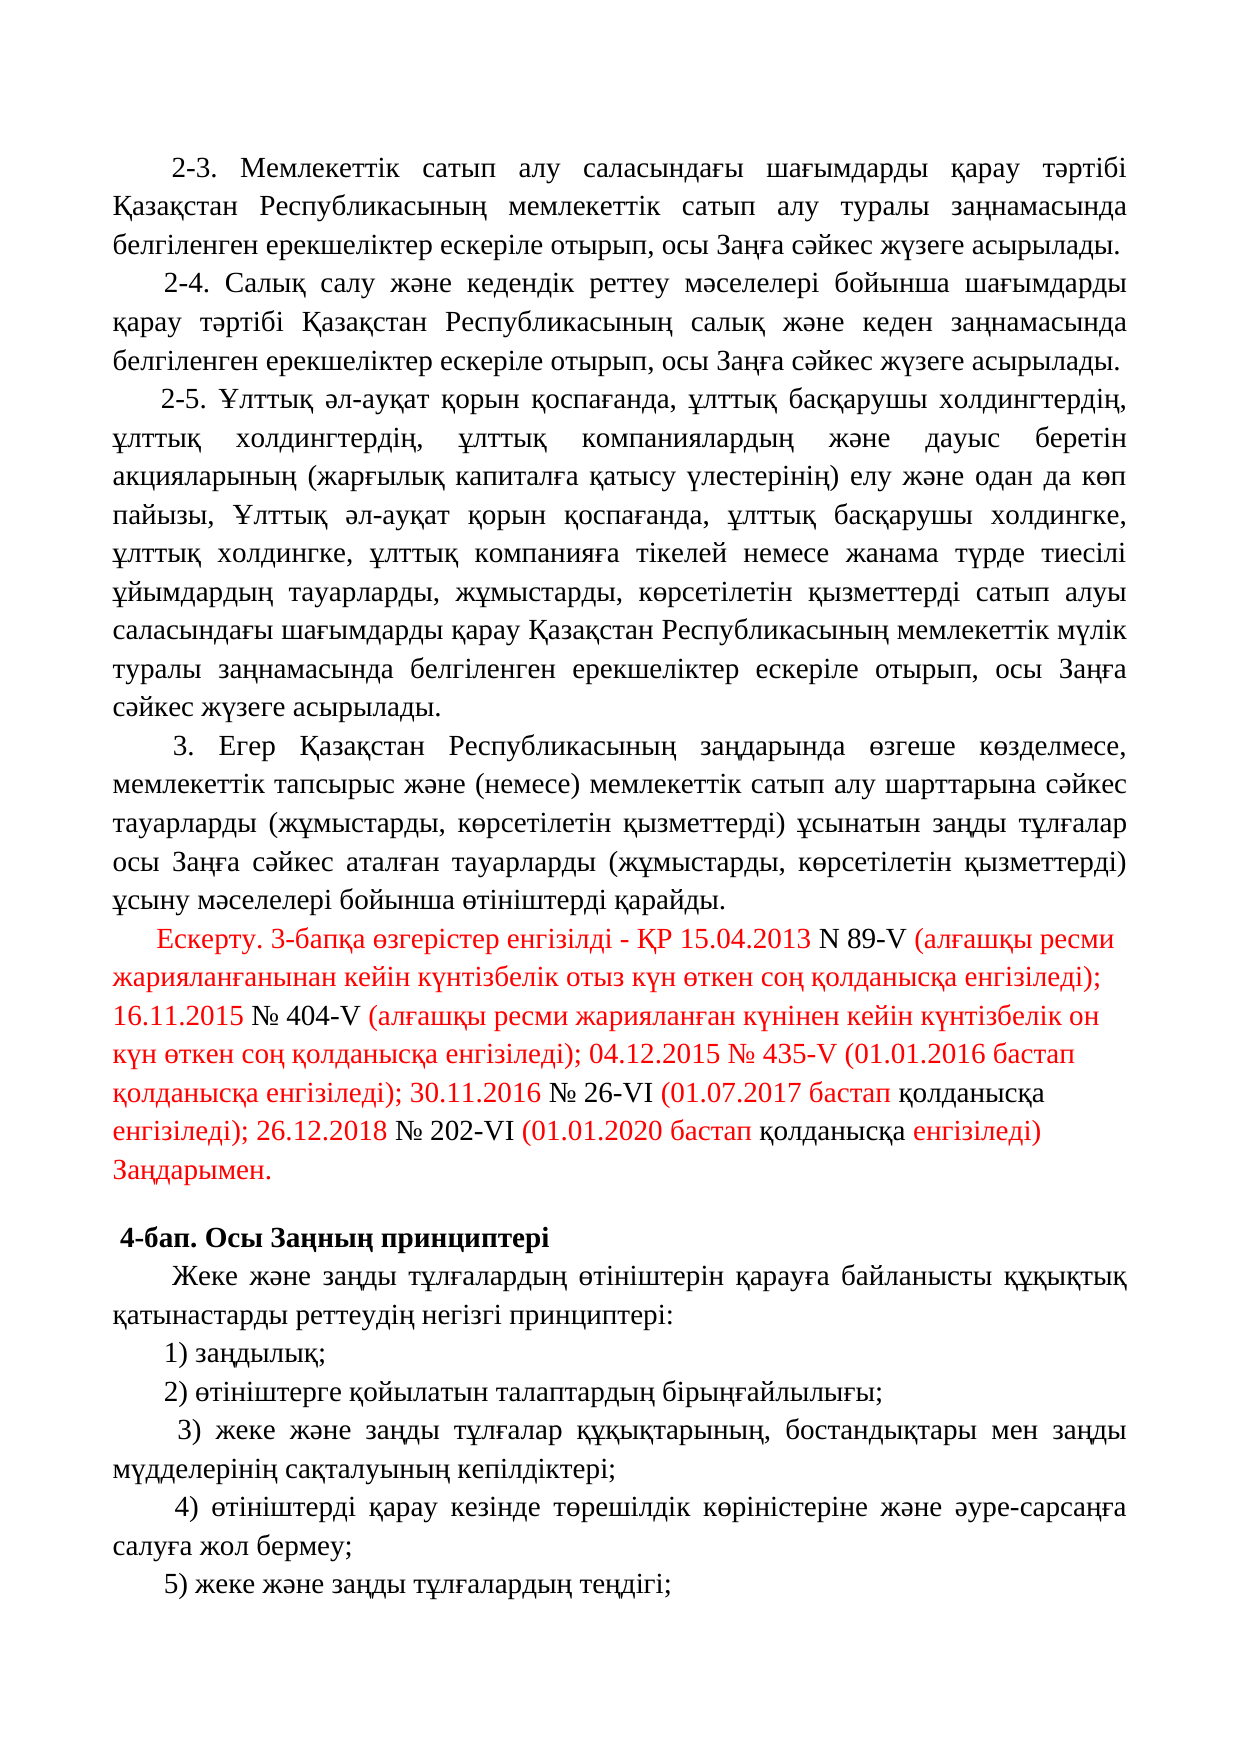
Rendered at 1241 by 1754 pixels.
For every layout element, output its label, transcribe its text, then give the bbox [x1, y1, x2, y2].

text 2) өтiнiштерге қойылатын талаптардың бiрыңғайлылығы; [112, 1374, 1128, 1407]
text 5) жеке және заңды тұлғалардың теңдiгi; [112, 1567, 1128, 1600]
text Жеке және заңды тұлғалардың өтiнiштерiн қарауға байланысты құқықтық қатынастарды реттеудiң негiзгi принциптерi: [112, 1258, 1128, 1330]
text 4-бап. Осы Заңның принциптерi [112, 1220, 1128, 1253]
text 2-3. Мемлекеттік сатып алу саласындағы шағымдарды қарау тәртібі Қазақстан Республикасының мемлекеттік сатып алу туралы заңнамасында белгіленген ерекшеліктер ескеріле отырып, осы Заңға сәйкес жүзеге асырылады. [112, 150, 1128, 261]
text 4) өтiнiштердi қарау кезiнде төрешiлдiк көрiнiстерiне және әуре-сарсаңға салуға жол бермеу; [112, 1489, 1128, 1562]
text 1) заңдылық; [112, 1335, 1128, 1369]
text 2-4. Салық салу және кедендік реттеу мәселелері бойынша шағымдарды қарау тәртібі Қазақстан Республикасының салық және кеден заңнамасында белгіленген ерекшеліктер ескеріле отырып, осы Заңға сәйкес жүзеге асырылады. [112, 266, 1128, 376]
text 3) жеке және заңды тұлғалар құқықтарының, бостандықтары мен заңды мүдделерiнiң сақталуының кепiлдiктерi; [112, 1412, 1128, 1484]
text Ескерту. 3-бапқа өзгерістер енгізілді - ҚР 15.04.2013 N 89-V (алғашқы ресми жарияланғанынан кейін күнтізбелік отыз күн өткен соң қолданысқа енгізіледі); 16.11.2015 № 404-V (алғашқы ресми жарияланған күнінен кейін күнтізбелік он күн өткен соң қолданысқа енгізіледі); 04.12.2015 № 435-V (01.01.2016 бастап қолданысқа енгізіледі); 30.11.2016 № 26-VI (01.07.2017 бастап қолданысқа енгізіледі); 26.12.2018 № 202-VI (01.01.2020 бастап қолданысқа енгізіледі) Заңдарымен. [112, 921, 1128, 1216]
text 3. Егер Қазақстан Республикасының заңдарында өзгеше көзделмесе, мемлекеттiк тапсырыс және (немесе) мемлекеттiк сатып алу шарттарына сәйкес тауарларды (жұмыстарды, көрсетiлетiн қызметтердi) ұсынатын заңды тұлғалар осы Заңға сәйкес аталған тауарларды (жұмыстарды, көрсетiлетiн қызметтердi) ұсыну мәселелерi бойынша өтiнiштердi қарайды. [112, 728, 1128, 916]
text 2-5. Ұлттық әл-ауқат қорын қоспағанда, ұлттық басқарушы холдингтердің, ұлттық холдингтердің, ұлттық компаниялардың және дауыс беретін акцияларының (жарғылық капиталға қатысу үлестерінің) елу және одан да көп пайызы, Ұлттық әл-ауқат қорын қоспағанда, ұлттық басқарушы холдингке, ұлттық холдингке, ұлттық компанияға тікелей немесе жанама түрде тиесілі ұйымдардың тауарларды, жұмыстарды, көрсетілетін қызметтерді сатып алуы саласындағы шағымдарды қарау Қазақстан Республикасының мемлекеттік мүлік туралы заңнамасында белгіленген ерекшеліктер ескеріле отырып, осы Заңға сәйкес жүзеге асырылады. [112, 381, 1128, 723]
